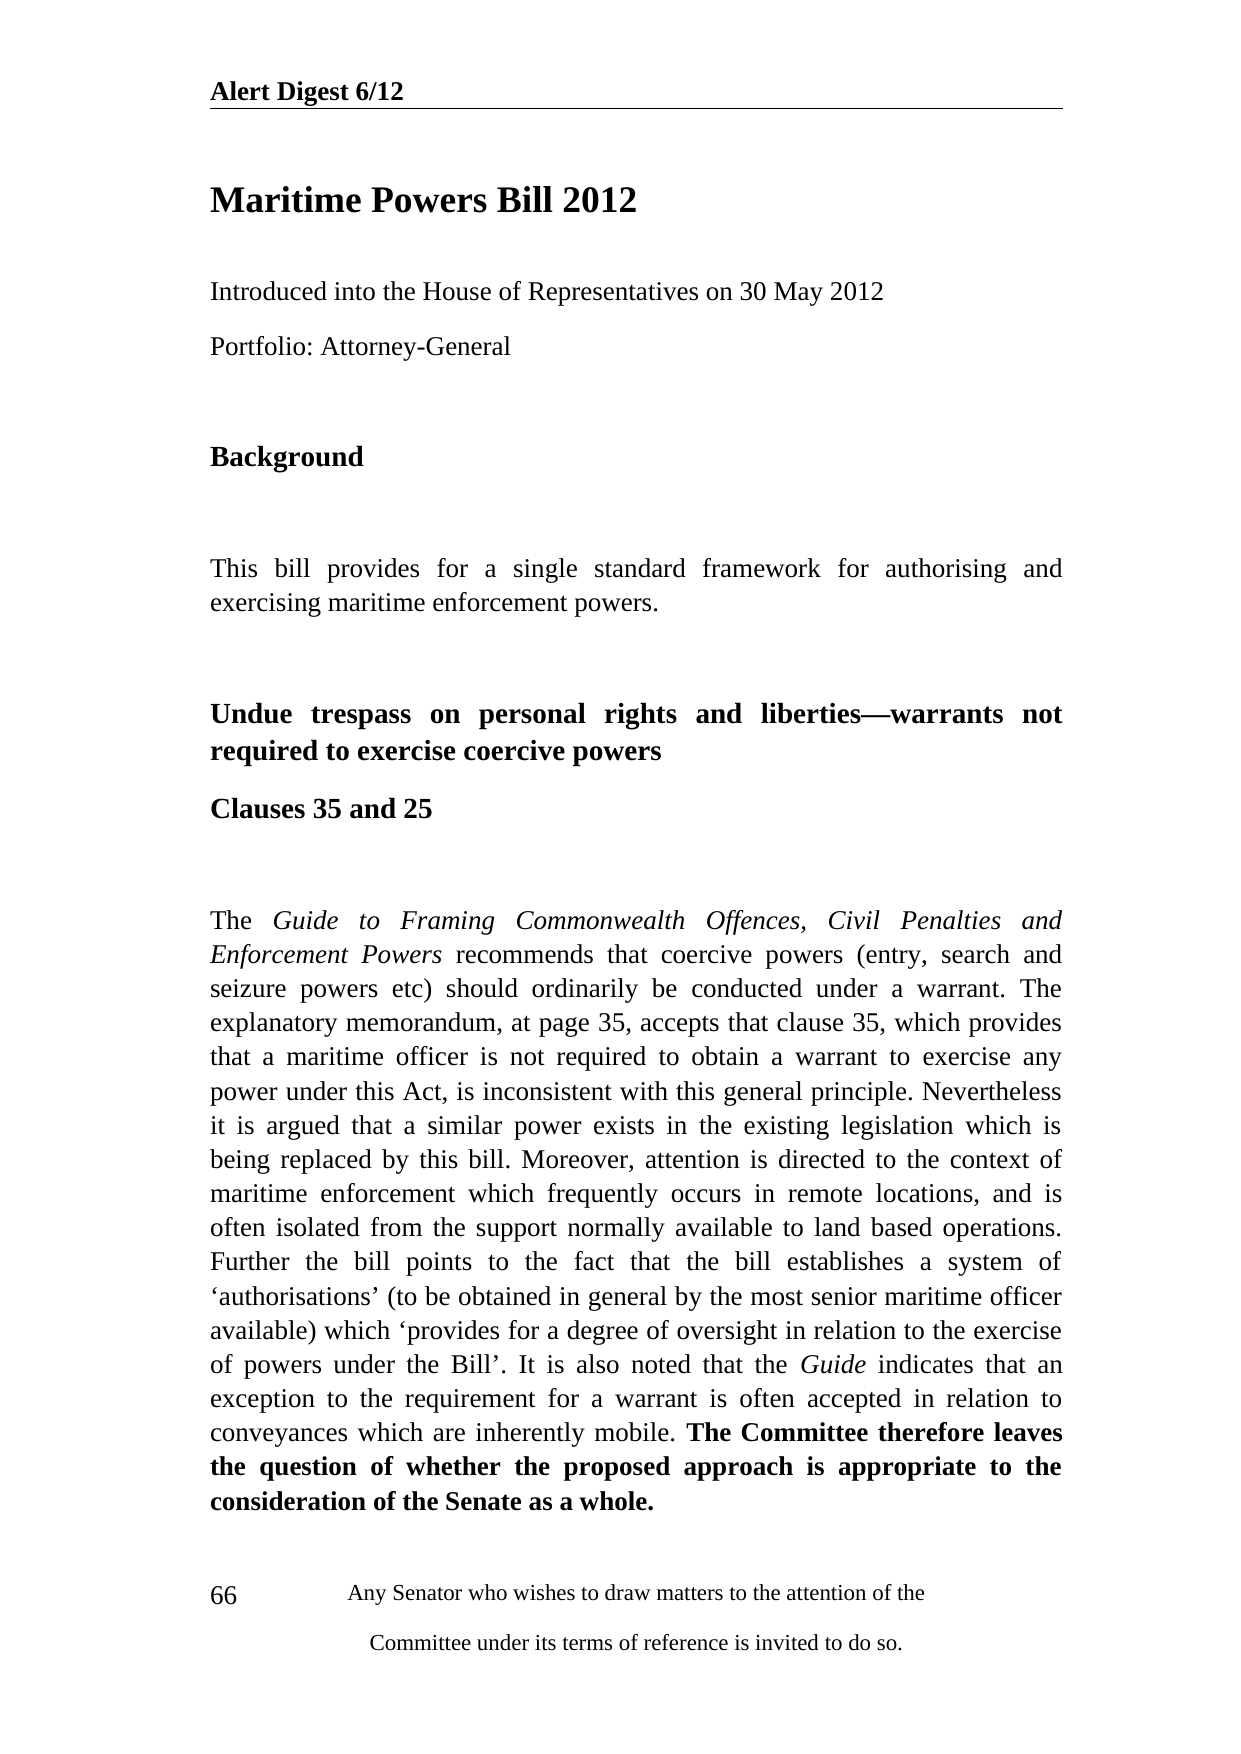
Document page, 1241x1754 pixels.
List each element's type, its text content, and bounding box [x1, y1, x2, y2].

text Introduced into the House of Representatives on 30 May 2012 [210, 274, 1063, 306]
text Undue trespass on personal rights and liberties—warrants not required to exercise coercive powers [210, 696, 1063, 767]
text The Guide to Framing Commonwealth Offences, Civil Penalties and Enforcement Powers recommends that coercive powers (entry, search and seizure powers etc) should ordinarily be conducted under a warrant. The explanatory memorandum, at page 35, accepts that clause 35, which provides that a maritime officer is not required to obtain a warrant to exercise any power under this Act, is inconsistent with this general principle. Nevertheless it is argued that a similar power exists in the existing legislation which is being replaced by this bill. Moreover, attention is directed to the context of maritime enforcement which frequently occurs in remote locations, and is often isolated from the support normally available to land based operations. Further the bill points to the fact that the bill establishes a system of ‘authorisations’ (to be obtained in general by the most senior maritime officer available) which ‘provides for a degree of oversight in relation to the exercise of powers under the Bill’. It is also noted that the Guide indicates that an exception to the requirement for a warrant is often accepted in relation to conveyances which are inherently mobile. The Committee therefore leaves the question of whether the proposed approach is appropriate to the consideration of the Senate as a whole. [210, 904, 1063, 1516]
text Clauses 35 and 25 [210, 791, 1063, 824]
text Background [210, 439, 1063, 473]
text Portfolio: Attorney-General [210, 329, 1063, 361]
text This bill provides for a single standard framework for authorising and exercising maritime enforcement powers. [210, 552, 1063, 618]
text Maritime Powers Bill 2012 [210, 177, 1063, 220]
